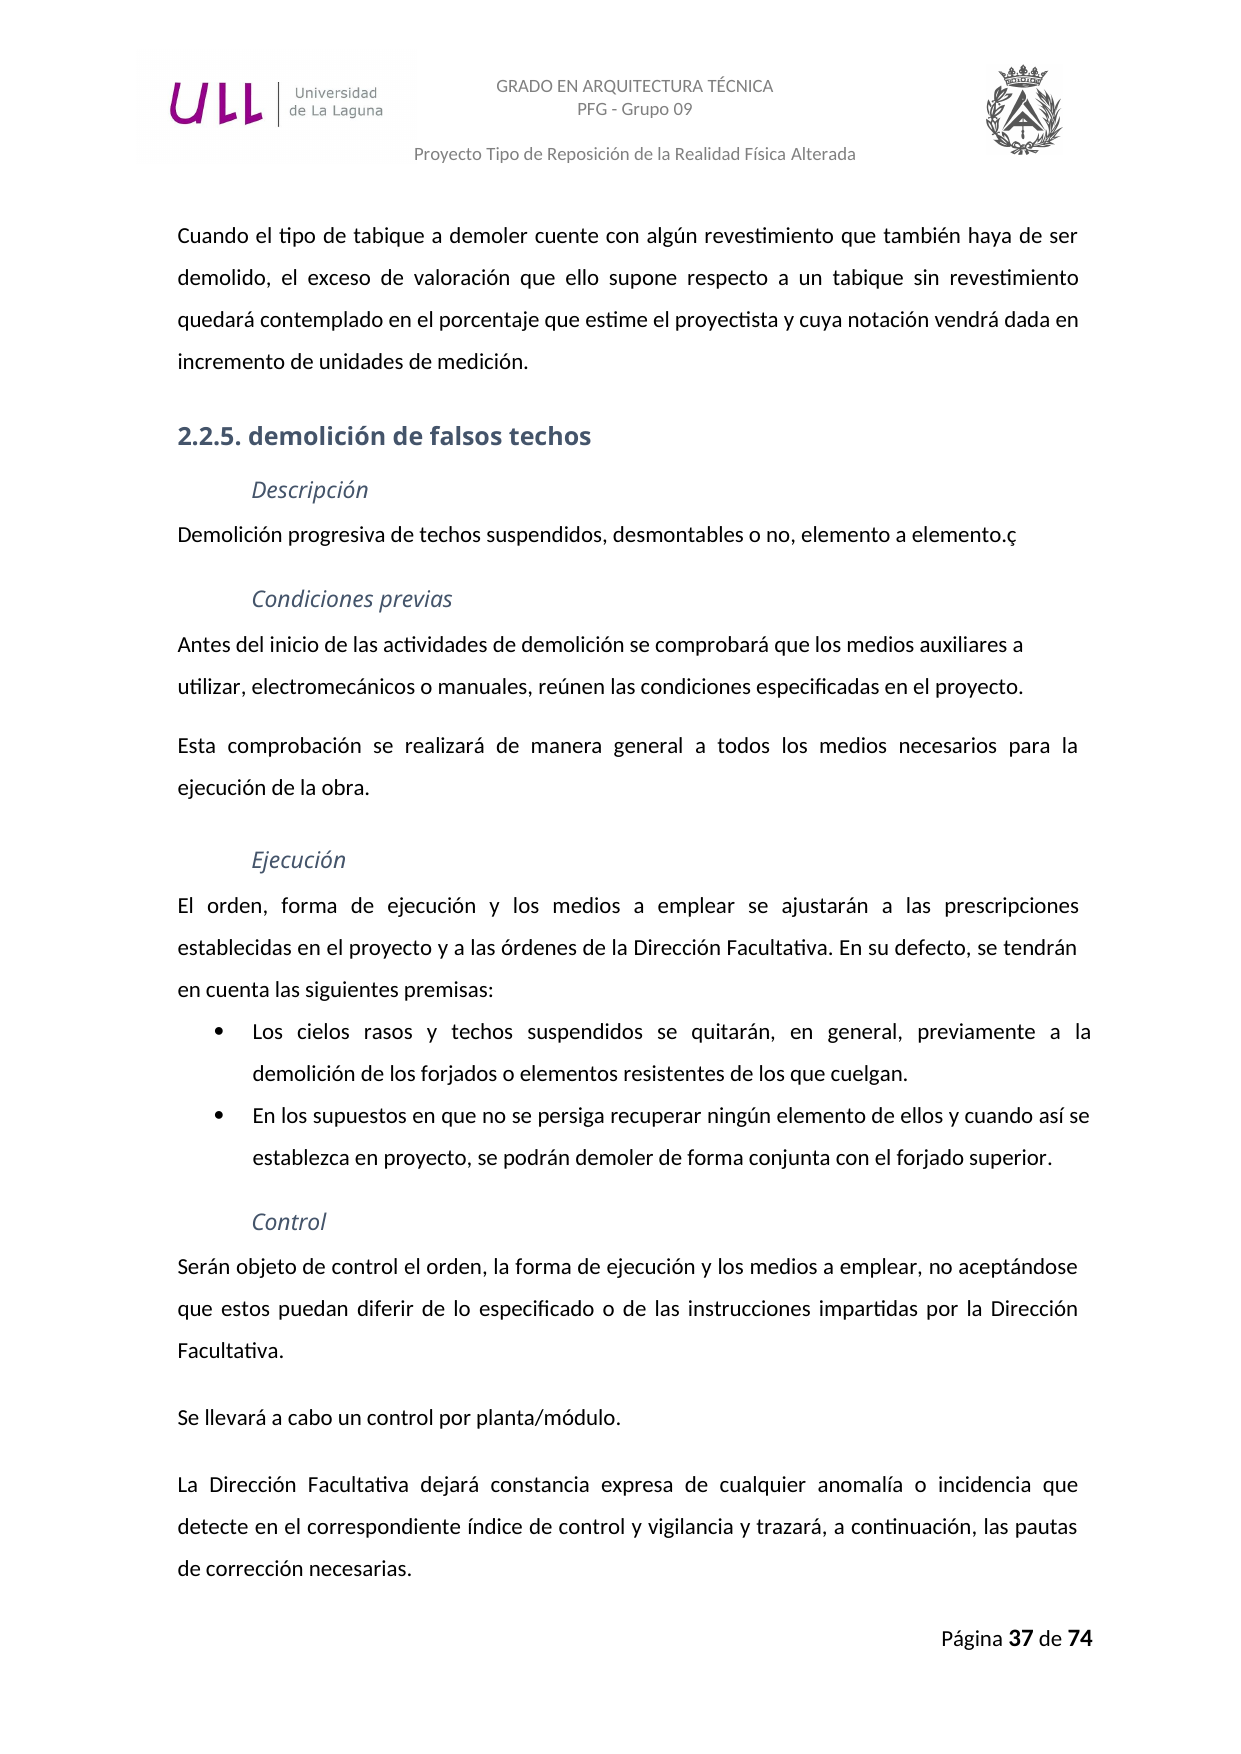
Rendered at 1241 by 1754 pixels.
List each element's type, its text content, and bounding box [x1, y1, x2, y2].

text Demolición progresiva de techos suspendidos, desmontables o no, elemento a elemento.ç [177, 521, 1092, 549]
text Esta comprobación se realizará de manera general a todos los medios necesarios para la ejecución de la obra. [177, 731, 1080, 801]
list Los cielos rasos y techos suspendidos se quitarán, en general, previamente a la demolición de los forjados o elementos resistentes de los que cuelgan. [215, 1017, 1092, 1087]
text El orden, forma de ejecución y los medios a emplear se ajustarán a las prescripciones establecidas en el proyecto y a las órdenes de la Dirección Facultativa. En su defecto, se tendrán en cuenta las siguientes premisas: [177, 891, 1080, 1003]
subtitle Descripción [177, 474, 1092, 505]
text Serán objeto de control el orden, la forma de ejecución y los medios a emplear, no aceptándose que estos puedan diferir de lo especificado o de las instrucciones impartidas por la Dirección Facultativa. [177, 1252, 1080, 1364]
subtitle Control [177, 1206, 1092, 1237]
picture [986, 64, 1063, 155]
picture [135, 49, 417, 164]
text Antes del inicio de las actividades de demolición se comprobará que los medios auxiliares a utilizar, electromecánicos o manuales, reúnen las condiciones especificadas en el proyecto. [177, 630, 1092, 700]
text Se llevará a cabo un control por planta/módulo. [177, 1403, 1092, 1431]
subtitle Condiciones previas [177, 583, 1092, 615]
text La Dirección Facultativa dejará constancia expresa de cualquier anomalía o incidencia que detecte en el correspondiente índice de control y vigilancia y trazará, a continuación, las pautas de corrección necesarias. [177, 1470, 1080, 1582]
subtitle 2.2.5. demolición de falsos techos [177, 418, 1092, 453]
text Cuando el tipo de tabique a demoler cuente con algún revestimiento que también haya de ser demolido, el exceso de valoración que ello supone respecto a un tabique sin revestimiento quedará contemplado en el porcentaje que estime el proyectista y cuya notación vendrá dada en incremento de unidades de medición. [177, 221, 1080, 375]
subtitle Ejecución [177, 844, 1092, 875]
list En los supuestos en que no se persiga recuperar ningún elemento de ellos y cuando así se establezca en proyecto, se podrán demoler de forma conjunta con el forjado superior. [215, 1101, 1092, 1171]
